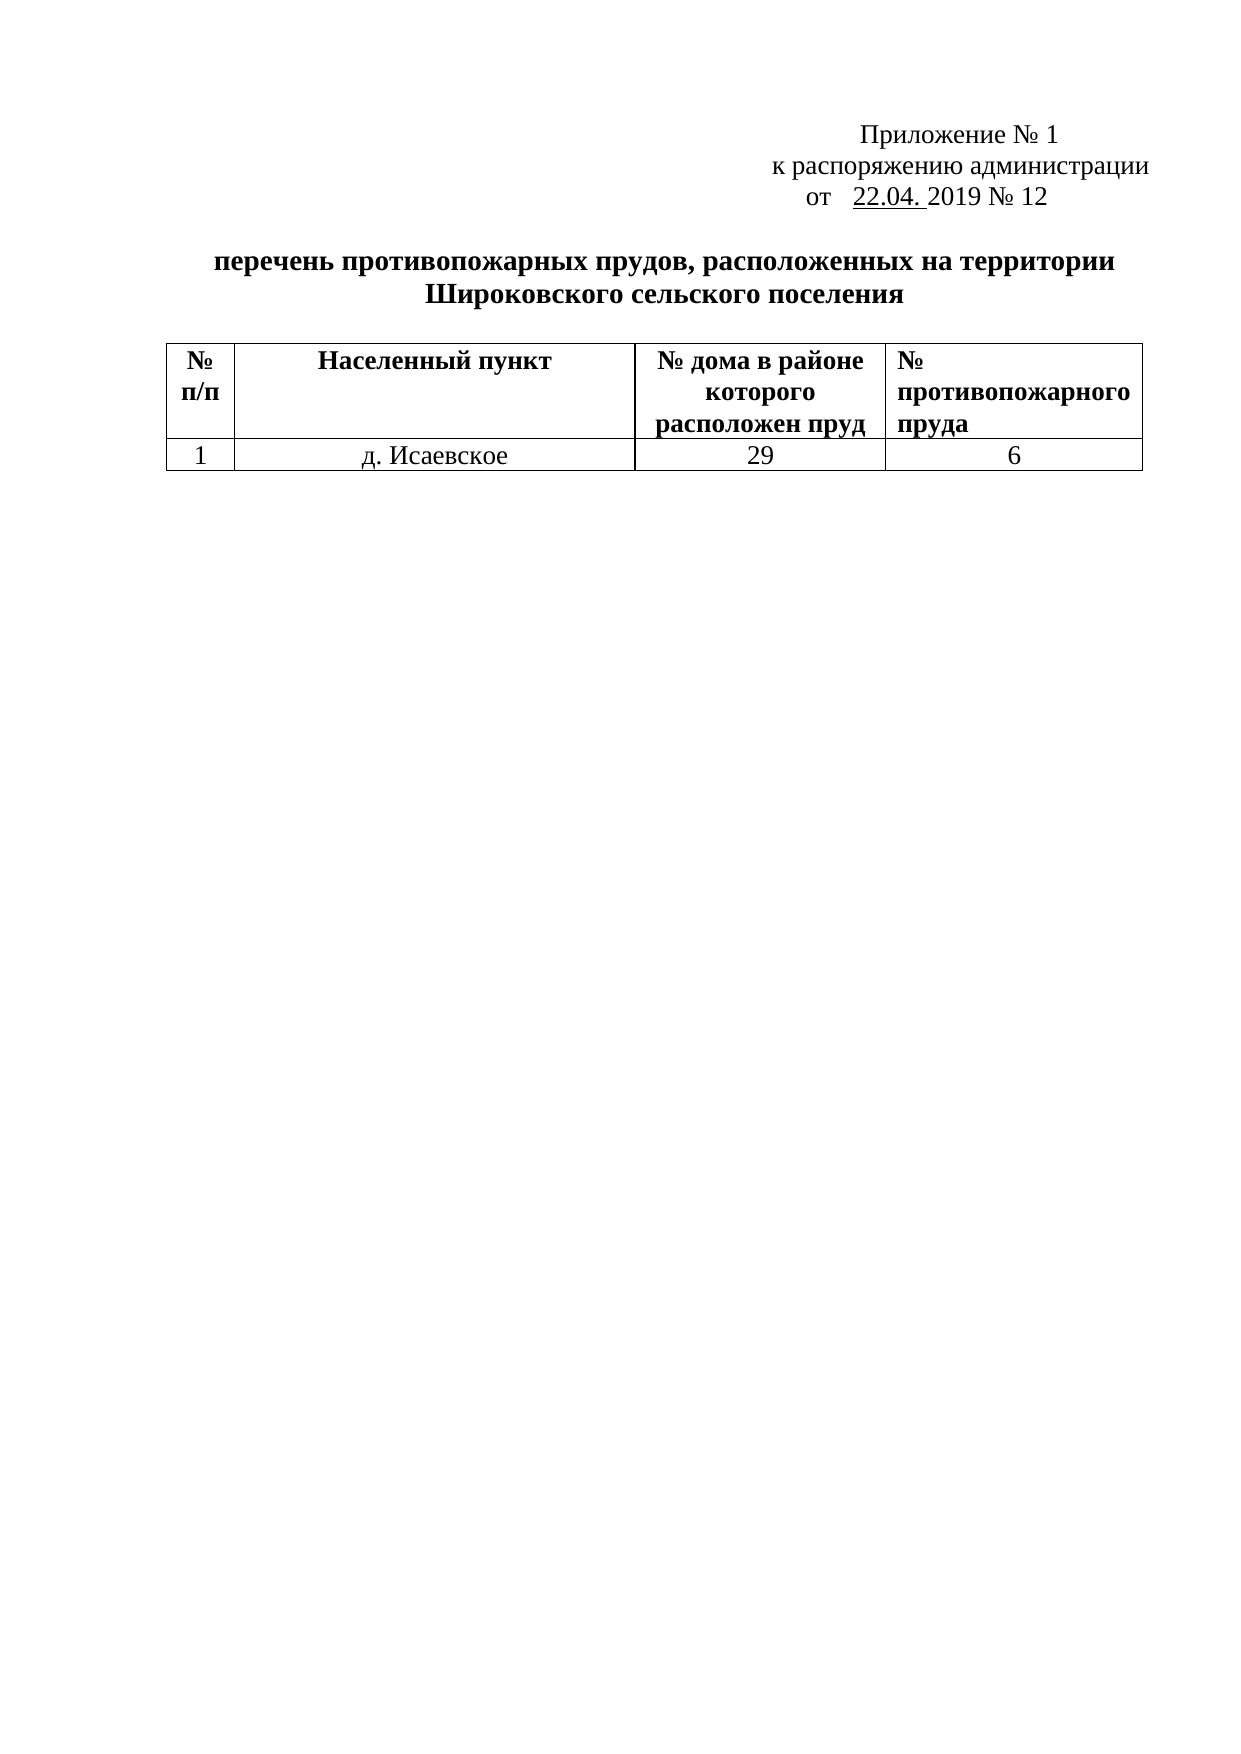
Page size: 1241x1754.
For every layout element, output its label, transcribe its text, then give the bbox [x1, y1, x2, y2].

text от 22.04. 2019 № 12 [177, 180, 1152, 212]
text Широковского сельского поселения [177, 276, 1152, 310]
table_cell д. Исаевское [235, 439, 634, 470]
table_header Населенный пункт [235, 344, 634, 438]
text перечень противопожарных прудов, расположенных на территории [177, 243, 1152, 276]
table_header № дома в районе которого расположен пруд [636, 344, 885, 438]
text к распоряжению администрации [177, 149, 1152, 180]
table_header № п/п [167, 344, 234, 438]
text Приложение № 1 [177, 118, 1152, 149]
table_header № противопожарного пруда [886, 344, 1142, 438]
table_cell 1 [167, 439, 234, 470]
table_cell 29 [636, 439, 885, 470]
table_cell 6 [886, 439, 1142, 470]
